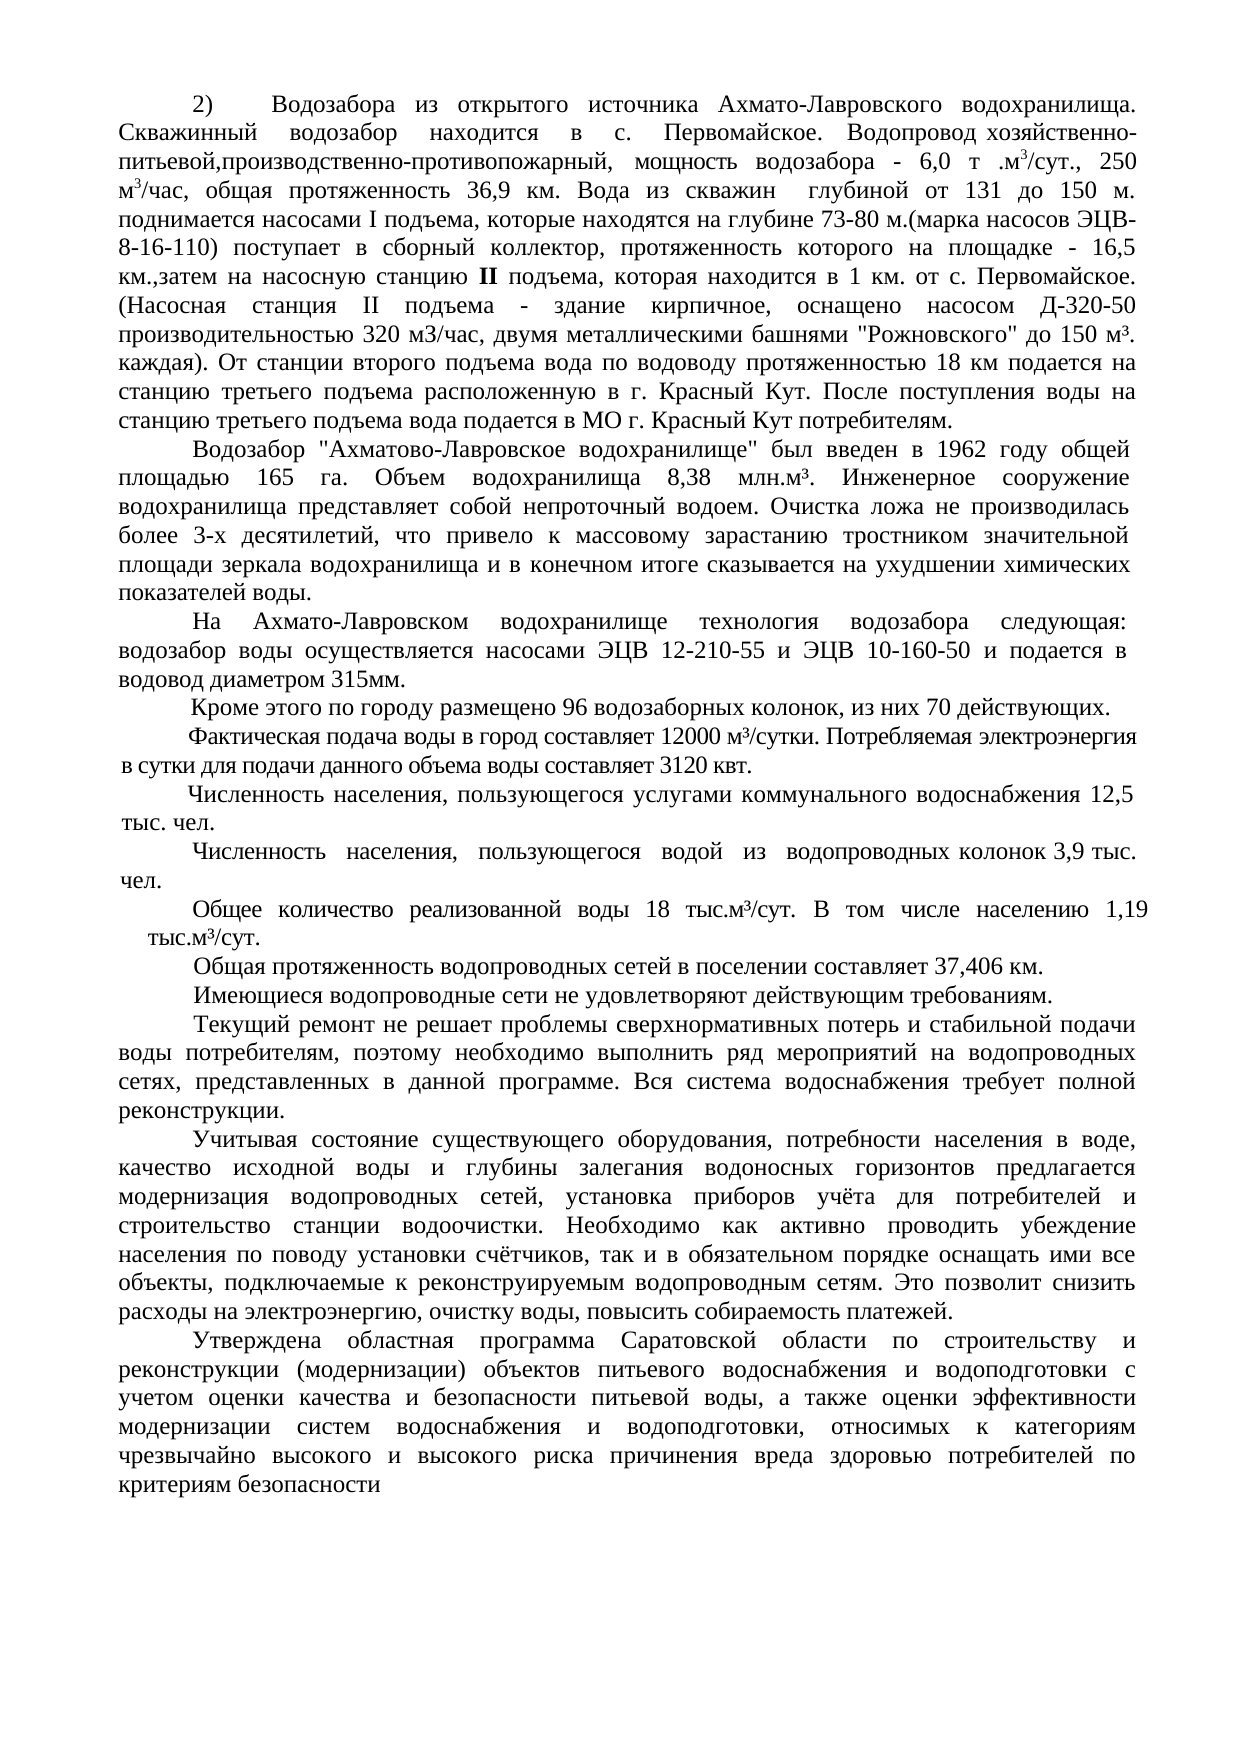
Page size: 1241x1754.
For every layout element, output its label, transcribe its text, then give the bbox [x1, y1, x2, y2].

text Водозабор "Ахматово-Лавровское водохранилище" был введен в 1962 году общей площадью . Объем водохранилища 8,38 млн.м³. Инженерное сооружение водохранилища представляет собой непроточный водоем. Очистка ложа не производилась более 3-х десятилетий, что привело к массовому зарастанию тростником значительной площади зеркала водохранилища и в конечном итоге сказывается на ухудшении химических показателей воды. [118, 434, 1131, 606]
text Численность населения, пользующегося услугами коммунального водоснабжения 12,5 тыс. чел. [121, 779, 1135, 836]
text На Ахмато-Лавровском водохранилище технология водозабора следующая: водозабор воды осуществляется насосами ЭЦВ 12-210-55 и ЭЦВ 10-160-50 и подается в водовод диаметром 315мм. [118, 606, 1127, 692]
text Общая протяженность водопроводных сетей в поселении составляет . [118, 951, 1137, 980]
text Утверждена областная программа Саратовской области по строительству и реконструкции (модернизации) объектов питьевого водоснабжения и водоподготовки с учетом оценки качества и безопасности питьевой воды, а также оценки эффективности модернизации систем водоснабжения и водоподготовки, относимых к категориям чрезвычайно высокого и высокого риска причинения вреда здоровью потребителей по критериям безопасности [118, 1325, 1137, 1497]
text Кроме этого по городу размещено 96 водозаборных колонок, из них 70 действующих. [121, 692, 1137, 721]
text Общее количество реализованной воды 18 тыс.м³/сут. В том числе населению 1,19 тыс.м³/сут. [148, 894, 1148, 951]
text Текущий ремонт не решает проблемы сверхнормативных потерь и стабильной подачи воды потребителям, поэтому необходимо выполнить ряд мероприятий на водопроводных сетях, представленных в данной программе. Вся система водоснабжения требует полной реконструкции. [118, 1009, 1137, 1124]
text Учитывая состояние существующего оборудования, потребности населения в воде, качество исходной воды и глубины залегания водоносных горизонтов предлагается модернизация водопроводных сетей, установка приборов учёта для потребителей и строительство станции водоочистки. Необходимо как активно проводить убеждение населения по поводу установки счётчиков, так и в обязательном порядке оснащать ими все объекты, подключаемые к реконструируемым водопроводным сетям. Это позволит снизить расходы на электроэнергию, очистку воды, повысить собираемость платежей. [118, 1124, 1137, 1325]
text Численность населения, пользующегося водой из водопроводных колонок 3,9 тыс. чел. [120, 836, 1137, 894]
text Имеющиеся водопроводные сети не удовлетворяют действующим требованиям. [118, 980, 1137, 1009]
text Фактическая подача воды в город составляет 12000 м³/сутки. Потребляемая электроэнергия в сутки для подачи данного объема воды составляет 3120 квт. [121, 721, 1137, 779]
text 2) Водозабора из открытого источника Ахмато-Лавровского водохранилища. Скважинный водозабор находится в с. Первомайское. Водопровод хозяйственно-питьевой, производственно-противопожарный, мощность водозабора - 6,0 т .м3/сут., 250 м3/час, общая протяженность . Вода из скважин глубиной от 131 до . поднимается насосами I подъема, которые находятся на глубине 73-.(марка насосов ЭЦВ-8-16-110) поступает в сборный коллектор, протяженность которого на площадке - .,затем на насосную станцию II подъема, которая находится в . от с. Первомайское. (Насосная станция II подъема - здание кирпичное, оснащено насосом Д-320-50 производительностью 320 мЗ/час, двумя металлическими башнями "Рожновского" до . каждая). От станции второго подъема вода по водоводу протяженностью 18 км подается на станцию третьего подъема расположенную в г. Красный Кут. После поступления воды на станцию третьего подъема вода подается в МО г. Красный Кут потребителям. [118, 89, 1137, 434]
